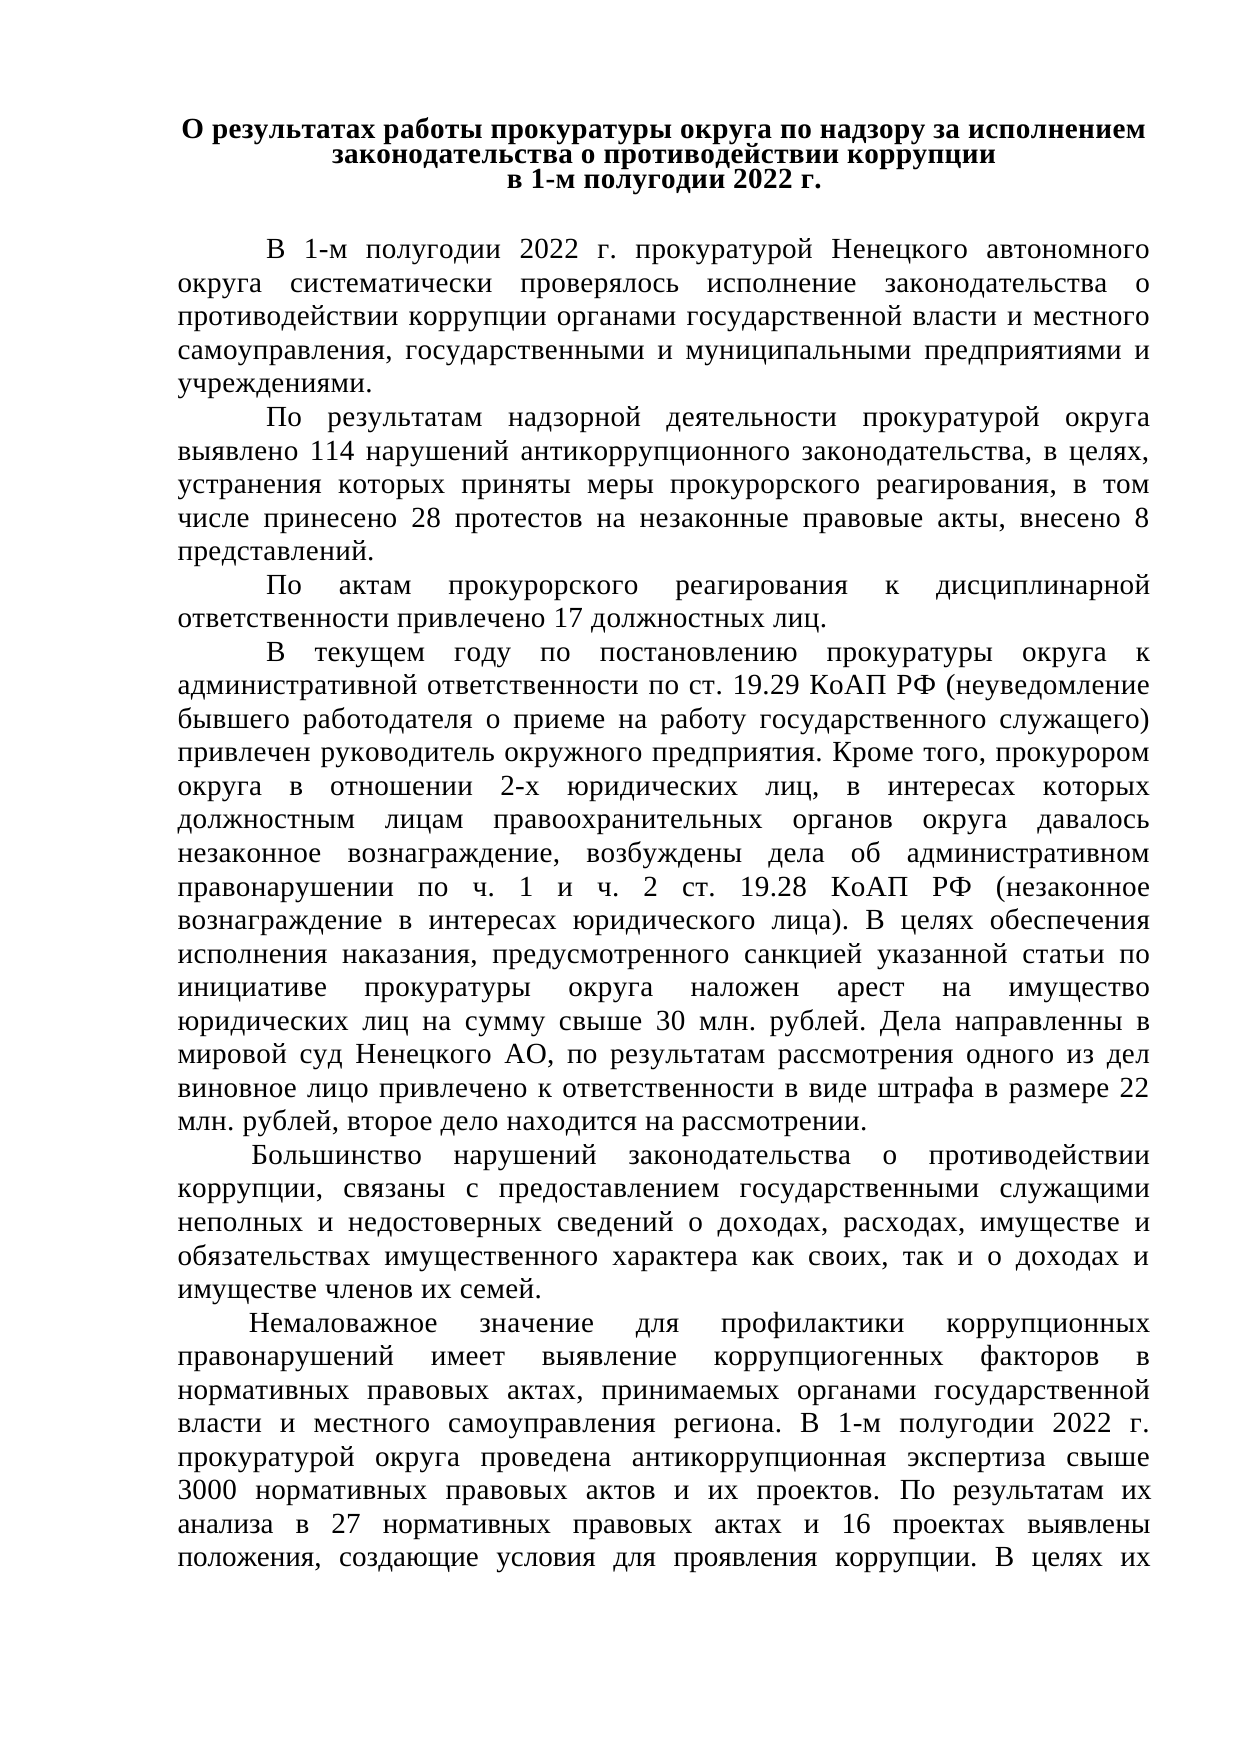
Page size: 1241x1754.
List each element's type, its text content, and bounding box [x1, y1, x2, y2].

text в 1-м полугодии 2022 г. [177, 168, 1152, 193]
text В текущем году по постановлению прокуратуры округа к административной ответственности по ст. 19.29 КоАП РФ (неуведомление бывшего работодателя о приеме на работу государственного служащего) привлечен руководитель окружного предприятия. Кроме того, прокурором округа в отношении 2-х юридических лиц, в интересах которых должностным лицам правоохранительных органов округа давалось незаконное вознаграждение, возбуждены дела об административном правонарушении по ч. 1 и ч. 2 ст. 19.28 КоАП РФ (незаконное вознаграждение в интересах юридического лица). В целях обеспечения исполнения наказания, предусмотренного санкцией указанной статьи по инициативе прокуратуры округа наложен арест на имущество юридических лиц на сумму свыше 30 млн. рублей. Дела направленны в мировой суд Ненецкого АО, по результатам рассмотрения одного из дел виновное лицо привлечено к ответственности в виде штрафа в размере 22 млн. рублей, второе дело находится на рассмотрении. [177, 634, 1152, 1137]
text По актам прокурорского реагирования к дисциплинарной ответственности привлечено 17 должностных лиц. [177, 567, 1152, 634]
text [177, 1305, 1152, 1573]
text О результатах работы прокуратуры округа по надзору за исполнением законодательства о противодействии коррупции [177, 118, 1152, 168]
text По результатам надзорной деятельности прокуратурой округа выявлено 114 нарушений антикоррупционного законодательства, в целях, устранения которых приняты меры прокурорского реагирования, в том числе принесено 28 протестов на незаконные правовые акты, внесено 8 представлений. [177, 399, 1152, 567]
text В 1-м полугодии 2022 г. прокуратурой Ненецкого автономного округа систематически проверялось исполнение законодательства о противодействии коррупции органами государственной власти и местного самоуправления, государственными и муниципальными предприятиями и учреждениями. [177, 231, 1152, 399]
text Большинство нарушений законодательства о противодействии коррупции, связаны с предоставлением государственными служащими неполных и недостоверных сведений о доходах, расходах, имуществе и обязательствах имущественного характера как своих, так и о доходах и имуществе членов их семей. [177, 1137, 1152, 1305]
